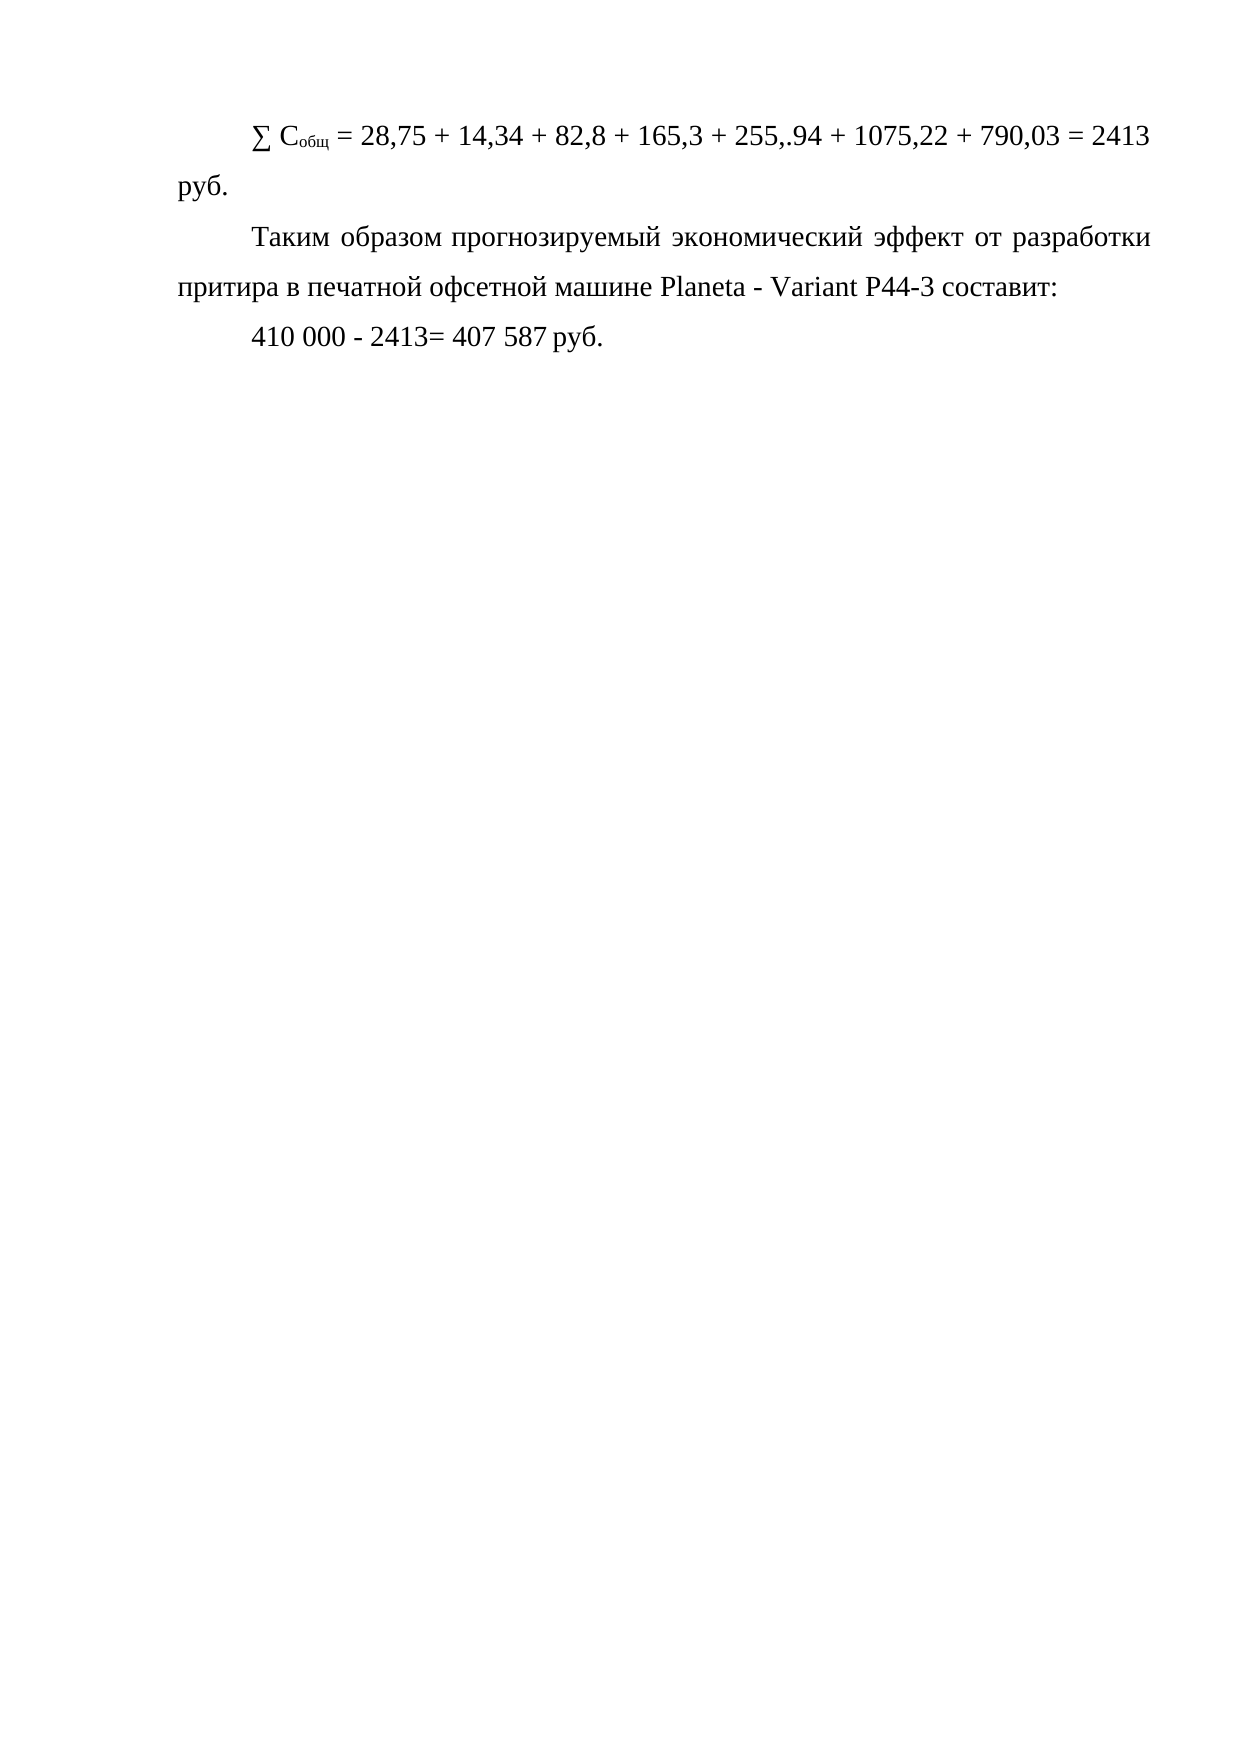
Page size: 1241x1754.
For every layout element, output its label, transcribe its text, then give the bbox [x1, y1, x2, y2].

text Таким образом прогнозируемый экономический эффект от разработки притира в печатной офсетной машине Planeta - Variant P44-3 составит: [177, 219, 1152, 303]
text 410 000 - 2413= 407 587 руб. [177, 319, 1152, 353]
text ∑ Собщ = 28,75 + 14,34 + 82,8 + 165,3 + 255,.94 + 1075,22 + 790,03 = 2413 руб. [177, 118, 1152, 202]
